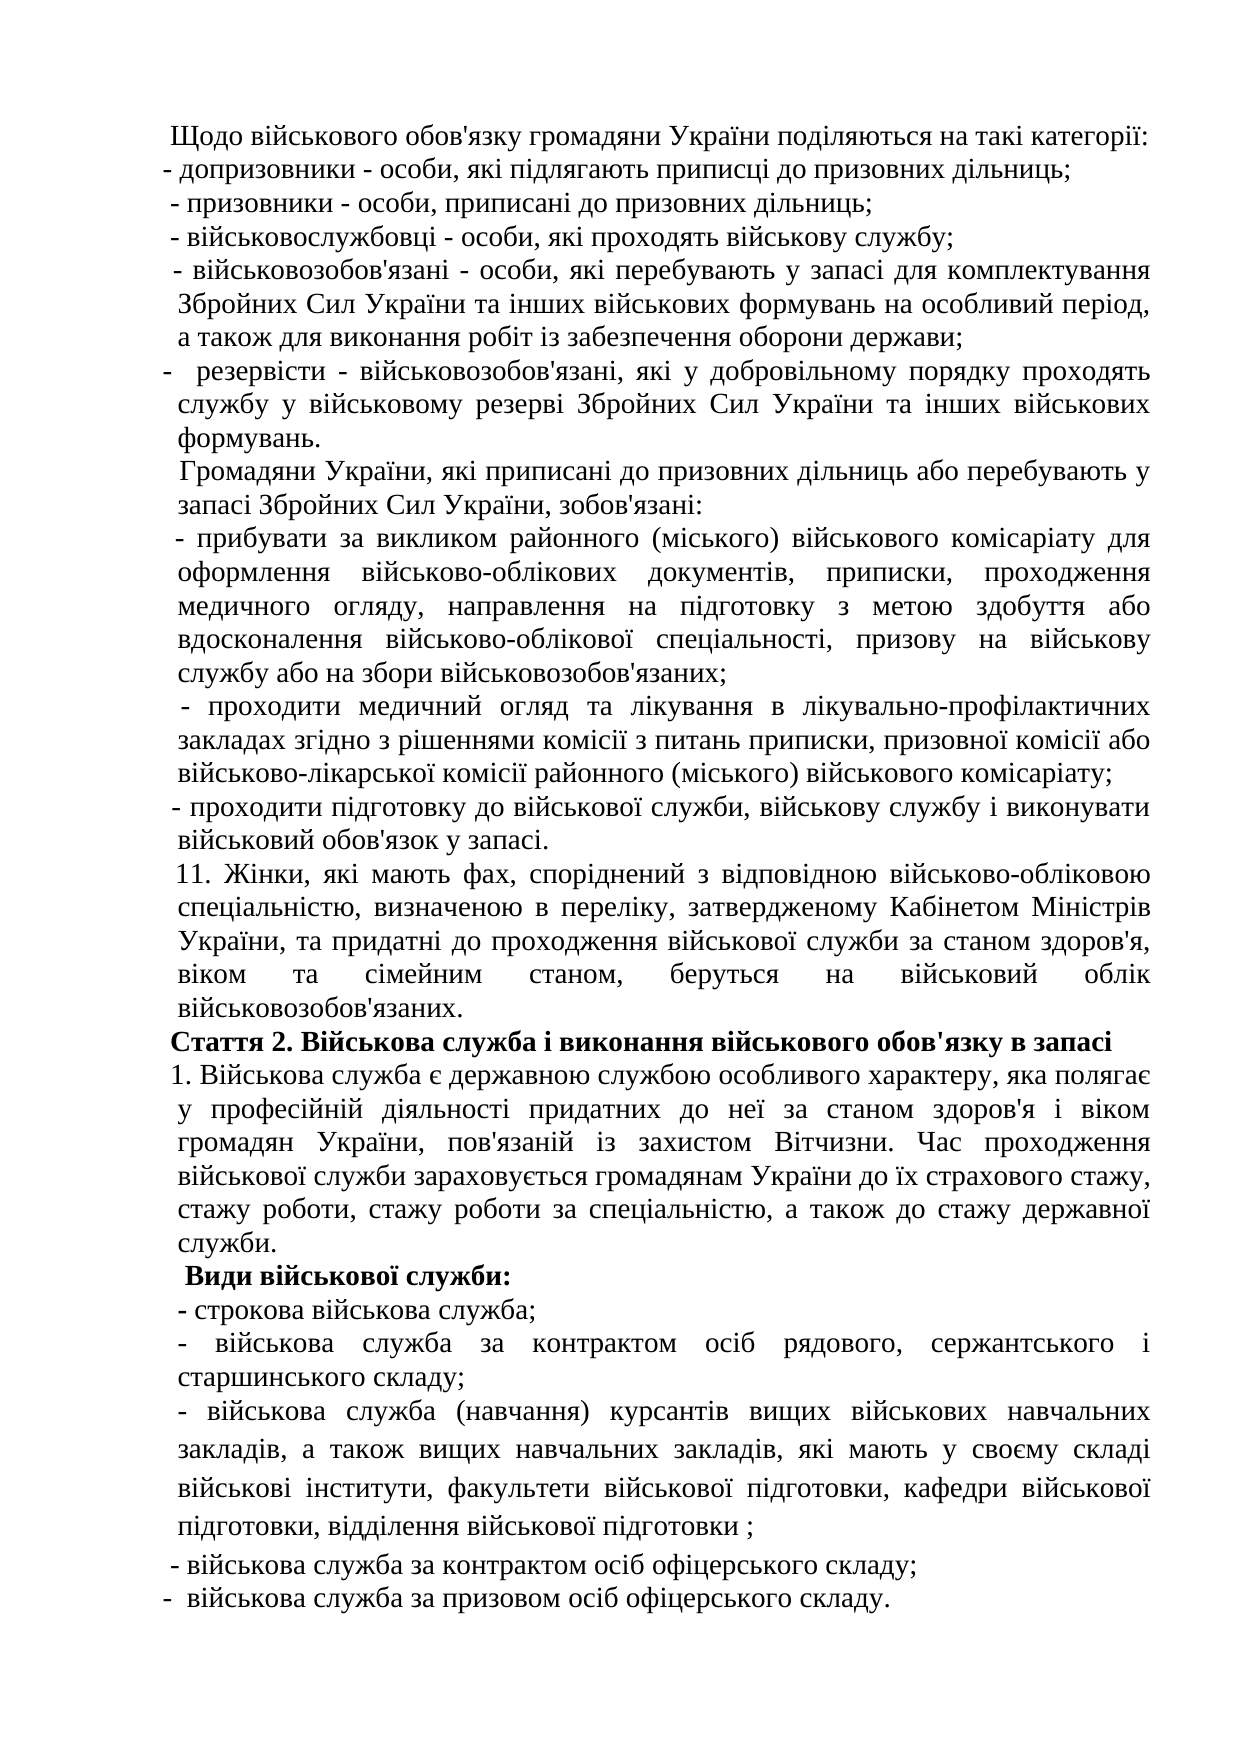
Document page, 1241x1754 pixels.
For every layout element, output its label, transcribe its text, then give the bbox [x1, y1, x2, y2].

text 1. Військова служба є державною службою особливого характеру, яка полягає у професійній діяльності придатних до неї за станом здоров'я і віком громадян України, пов'язаній із захистом Вітчизни. Час проходження військової служби зараховується громадянам України до їх страхового стажу, стажу роботи, стажу роботи за спеціальністю, а також до стажу державної служби. [162, 1057, 1152, 1258]
text Види військової служби: [177, 1258, 1152, 1292]
text - військовослужбовці - особи, які проходять військову службу; [162, 219, 1152, 252]
text - проходити медичний огляд та лікування в лікувально-профілактичних закладах згідно з рішеннями комісії з питань приписки, призовної комісії або військово-лікарської комісії районного (міського) військового комісаріату; [162, 688, 1152, 789]
text - військовозобов'язані - особи, які перебувають у запасі для комплектування Збройних Сил України та інших військових формувань на особливий період, а також для виконання робіт із забезпечення оборони держави; [162, 252, 1152, 353]
text Громадяни України, які приписані до призовних дільниць або перебувають у запасі Збройних Сил України, зобов'язані: [162, 453, 1152, 521]
text - строкова військова служба; [177, 1292, 1152, 1326]
text Щодо військового обов'язку громадяни України поділяються на такі категорії: [162, 118, 1152, 152]
list - військова служба (навчання) курсантів вищих військових навчальних закладів, а також вищих навчальних закладів, які мають у своєму складі військові інститути, факультети військової підготовки, кафедри військової підготовки, відділення військової підготовки ; [177, 1393, 1152, 1542]
text - допризовники - особи, які підлягають приписці до призовних дільниць; [162, 152, 1152, 185]
text - військова служба за контрактом осіб рядового, сержантського і старшинського складу; [177, 1326, 1152, 1393]
text - військова служба за контрактом осіб офіцерського складу; [162, 1547, 1152, 1580]
text - військова служба за призовом осіб офіцерського складу. [162, 1580, 1152, 1614]
text - резервісти - військовозобов'язані, які у добровільному порядку проходять службу у військовому резерві Збройних Сил України та інших військових формувань. [162, 353, 1152, 453]
text Стаття 2. Військова служба і виконання військового обов'язку в запасі [162, 1024, 1152, 1057]
text - проходити підготовку до військової служби, військову службу і виконувати військовий обов'язок у запасі. [162, 789, 1152, 856]
text 11. Жінки, які мають фах, споріднений з відповідною військово-обліковою спеціальністю, визначеною в переліку, затвердженому Кабінетом Міністрів України, та придатні до проходження військової служби за станом здоров'я, віком та сімейним станом, беруться на військовий облік військовозобов'язаних. [162, 856, 1152, 1024]
text - призовники - особи, приписані до призовних дільниць; [162, 185, 1152, 219]
text - прибувати за викликом районного (міського) військового комісаріату для оформлення військово-облікових документів, приписки, проходження медичного огляду, направлення на підготовку з метою здобуття або вдосконалення військово-облікової спеціальності, призову на військову службу або на збори військовозобов'язаних; [162, 521, 1152, 688]
